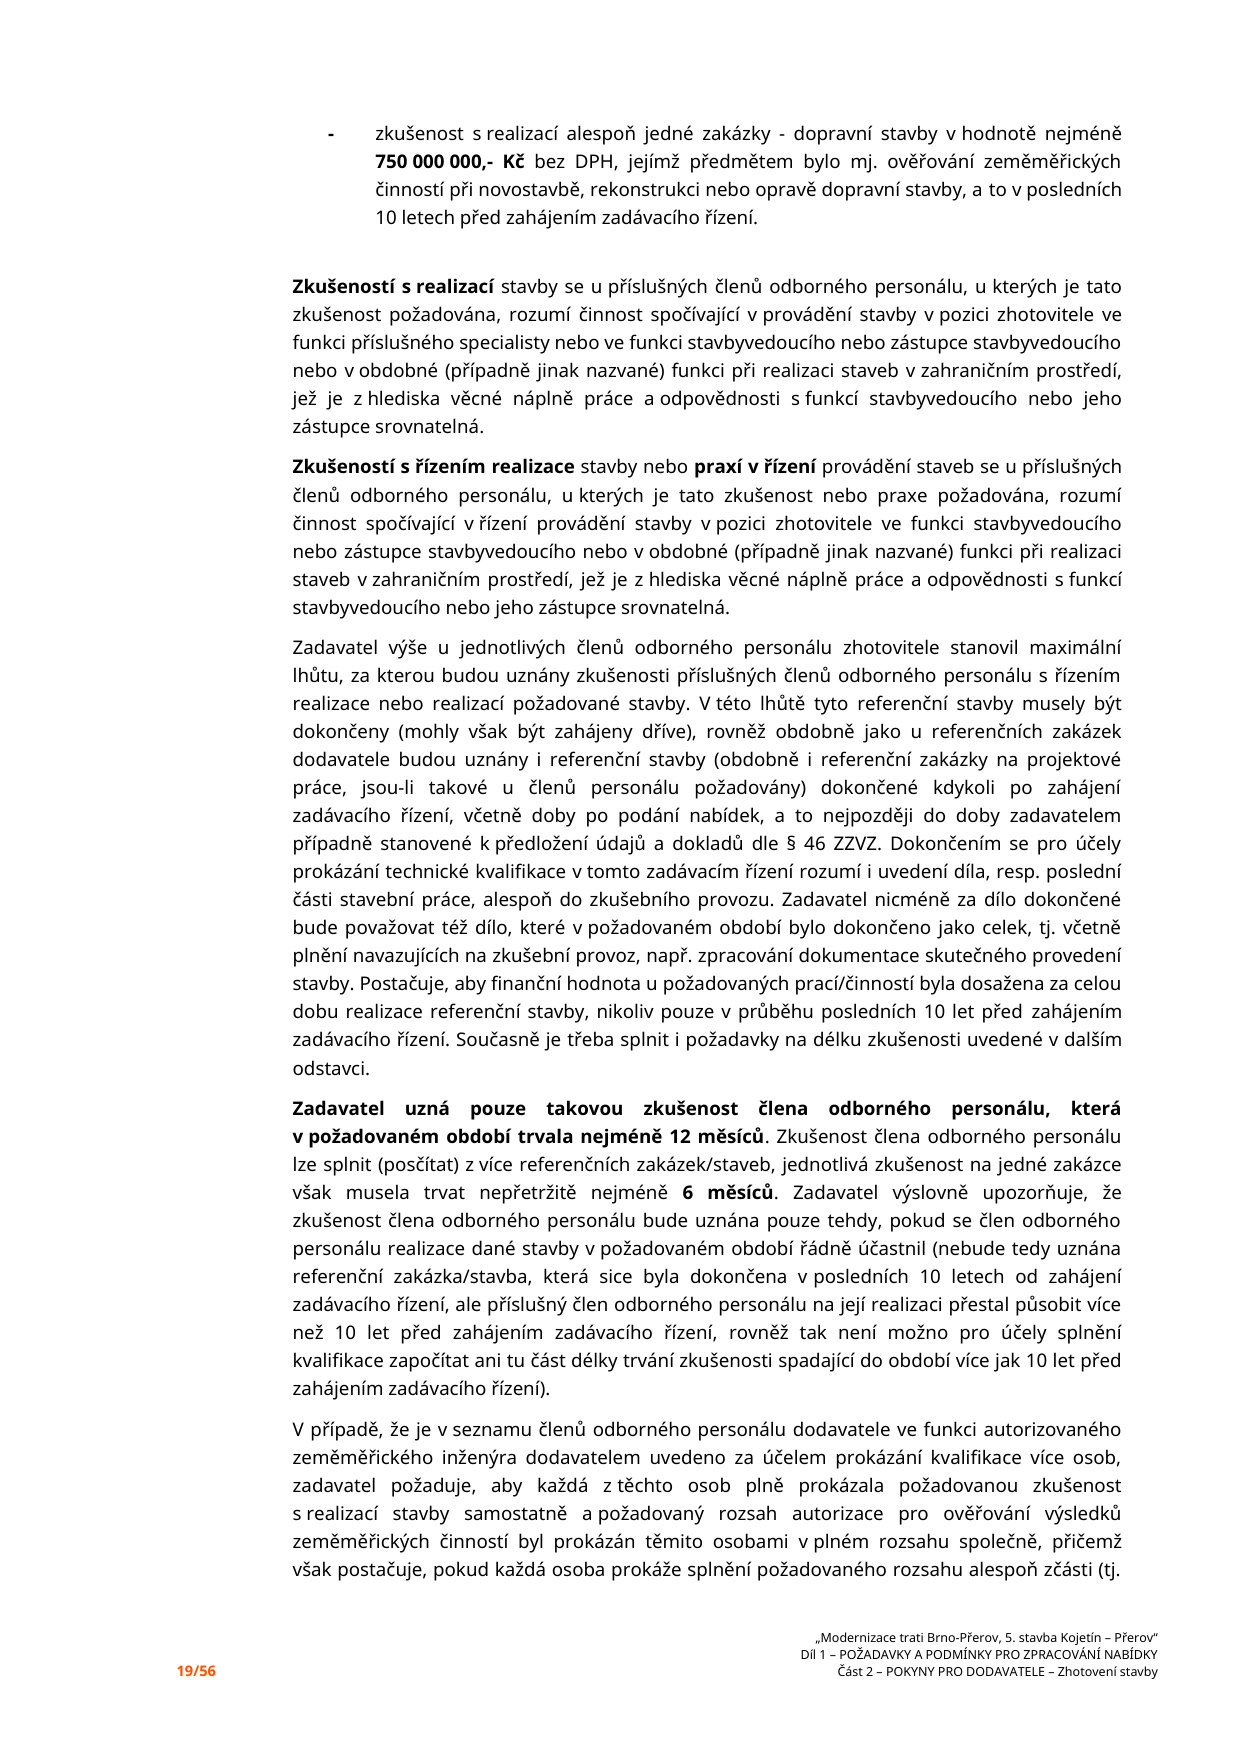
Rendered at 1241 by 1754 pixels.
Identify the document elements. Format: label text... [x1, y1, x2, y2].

text Zadavatel uzná pouze takovou zkušenost člena odborného personálu, která v požadovaném období trvala nejméně 12 měsíců. Zkušenost člena odborného personálu lze splnit (posčítat) z více referenčních zakázek/staveb, jednotlivá zkušenost na jedné zakázce však musela trvat nepřetržitě nejméně 6 měsíců. Zadavatel výslovně upozorňuje, že zkušenost člena odborného personálu bude uznána pouze tehdy, pokud se člen odborného personálu realizace dané stavby v požadovaném období řádně účastnil (nebude tedy uznána referenční zakázka/stavba, která sice byla dokončena v posledních 10 letech od zahájení zadávacího řízení, ale příslušný člen odborného personálu na její realizaci přestal působit více než 10 let před zahájením zadávacího řízení, rovněž tak není možno pro účely splnění kvalifikace započítat ani tu část délky trvání zkušenosti spadající do období více jak 10 let před zahájením zadávacího řízení). [292, 1095, 1122, 1401]
text zkušenost s realizací alespoň jedné zakázky - dopravní stavby v hodnotě nejméně 750 000 000,- Kč bez DPH, jejímž předmětem bylo mj. ověřování zeměměřických činností při novostavbě, rekonstrukci nebo opravě dopravní stavby, a to v posledních 10 letech před zahájením zadávacího řízení. [328, 121, 1122, 230]
text Zkušeností s realizací stavby se u příslušných členů odborného personálu, u kterých je tato zkušenost požadována, rozumí činnost spočívající v provádění stavby v pozici zhotovitele ve funkci příslušného specialisty nebo ve funkci stavbyvedoucího nebo zástupce stavbyvedoucího nebo v obdobné (případně jinak nazvané) funkci při realizaci staveb v zahraničním prostředí, jež je z hlediska věcné náplně práce a odpovědnosti s funkcí stavbyvedoucího nebo jeho zástupce srovnatelná. [292, 273, 1122, 439]
text Zadavatel výše u jednotlivých členů odborného personálu zhotovitele stanovil maximální lhůtu, za kterou budou uznány zkušenosti příslušných členů odborného personálu s řízením realizace nebo realizací požadované stavby. V této lhůtě tyto referenční stavby musely být dokončeny (mohly však být zahájeny dříve), rovněž obdobně jako u referenčních zakázek dodavatele budou uznány i referenční stavby (obdobně i referenční zakázky na projektové práce, jsou-li takové u členů personálu požadovány) dokončené kdykoli po zahájení zadávacího řízení, včetně doby po podání nabídek, a to nejpozději do doby zadavatelem případně stanovené k předložení údajů a dokladů dle § 46 ZZVZ. Dokončením se pro účely prokázání technické kvalifikace v tomto zadávacím řízení rozumí i uvedení díla, resp. poslední části stavební práce, alespoň do zkušebního provozu. Zadavatel nicméně za dílo dokončené bude považovat též dílo, které v požadovaném období bylo dokončeno jako celek, tj. včetně plnění navazujících na zkušební provoz, např. zpracování dokumentace skutečného provedení stavby. Postačuje, aby finanční hodnota u požadovaných prací/činností byla dosažena za celou dobu realizace referenční stavby, nikoliv pouze v průběhu posledních 10 let před zahájením zadávacího řízení. Současně je třeba splnit i požadavky na délku zkušenosti uvedené v dalším odstavci. [292, 634, 1122, 1080]
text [292, 1416, 1122, 1582]
text Zkušeností s řízením realizace stavby nebo praxí v řízení provádění staveb se u příslušných členů odborného personálu, u kterých je tato zkušenost nebo praxe požadována, rozumí činnost spočívající v řízení provádění stavby v pozici zhotovitele ve funkci stavbyvedoucího nebo zástupce stavbyvedoucího nebo v obdobné (případně jinak nazvané) funkci při realizaci staveb v zahraničním prostředí, jež je z hlediska věcné náplně práce a odpovědnosti s funkcí stavbyvedoucího nebo jeho zástupce srovnatelná. [292, 454, 1122, 619]
